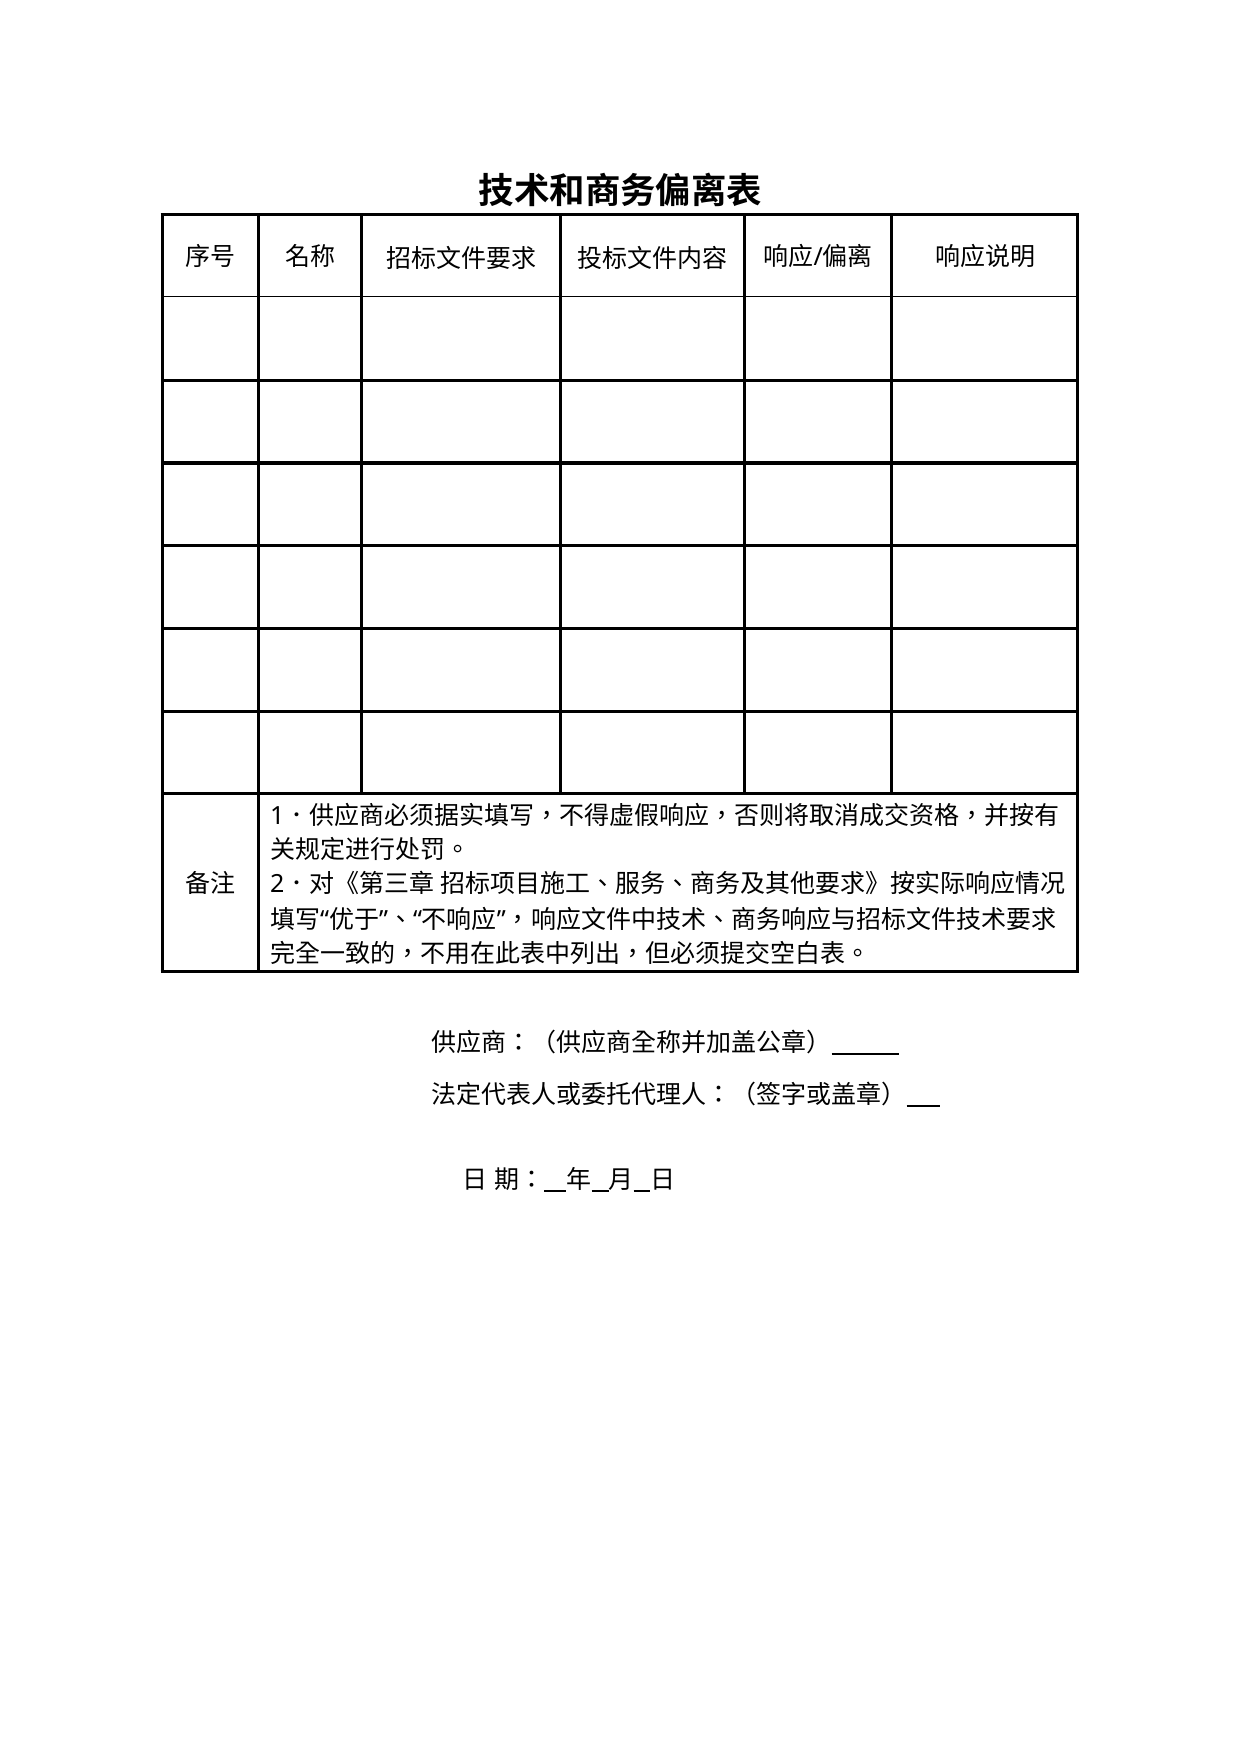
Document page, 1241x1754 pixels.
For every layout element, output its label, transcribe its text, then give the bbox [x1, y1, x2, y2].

table_cell [562, 382, 743, 461]
table_cell [363, 382, 559, 461]
table_cell [746, 297, 890, 379]
table_header 响应/偏离 [746, 216, 890, 296]
table_cell [562, 297, 743, 379]
table_cell [746, 382, 890, 461]
text 技术和商务偏离表 [187, 162, 1053, 213]
text 法定代表人或委托代理人：（签字或盖章） [187, 1076, 1053, 1110]
table_header 投标文件内容 [562, 216, 743, 296]
table_header 名称 [260, 216, 360, 296]
table_cell [164, 713, 257, 792]
table_cell 备注 [164, 795, 257, 970]
table_cell [562, 547, 743, 627]
table_cell [363, 713, 559, 792]
table_cell [893, 630, 1076, 709]
table_cell [746, 547, 890, 627]
table_cell [893, 382, 1076, 461]
table_cell [164, 382, 257, 461]
table_cell [893, 465, 1076, 544]
table_cell [260, 382, 360, 461]
table_cell [260, 630, 360, 709]
table_cell [260, 713, 360, 792]
table_cell [363, 297, 559, 379]
table_header 响应说明 [893, 216, 1076, 296]
table_cell [164, 465, 257, 544]
table_cell [164, 547, 257, 627]
table_header 序号 [164, 216, 257, 296]
table_header 招标文件要求 [363, 216, 559, 296]
table_cell [746, 630, 890, 709]
text 供应商：（供应商全称并加盖公章） [187, 1024, 1053, 1058]
table_cell [260, 297, 360, 379]
table_cell [260, 547, 360, 627]
table_cell [363, 630, 559, 709]
table_cell [893, 547, 1076, 627]
table_cell [893, 713, 1076, 792]
table_cell [363, 465, 559, 544]
table_cell [562, 630, 743, 709]
text 日 期： 年 月 日 [187, 1146, 1053, 1211]
table_cell [363, 547, 559, 627]
table_cell [746, 713, 890, 792]
table_cell 1．供应商必须据实填写，不得虚假响应，否则将取消成交资格，并按有关规定进行处罚。 2．对《第三章 招标项目施工、服务、商务及其他要求》按实际响应情况填写“优于”、“不响应”，响应文件中技术、商务响应与招标文件技术要求完全一致的，不用在此表中列出，但必须提交空白表。 [260, 795, 1076, 970]
table_cell [562, 465, 743, 544]
table_cell [746, 465, 890, 544]
table_cell [164, 297, 257, 379]
table_cell [260, 465, 360, 544]
table_cell [164, 630, 257, 709]
table_cell [562, 713, 743, 792]
table_cell [893, 297, 1076, 379]
